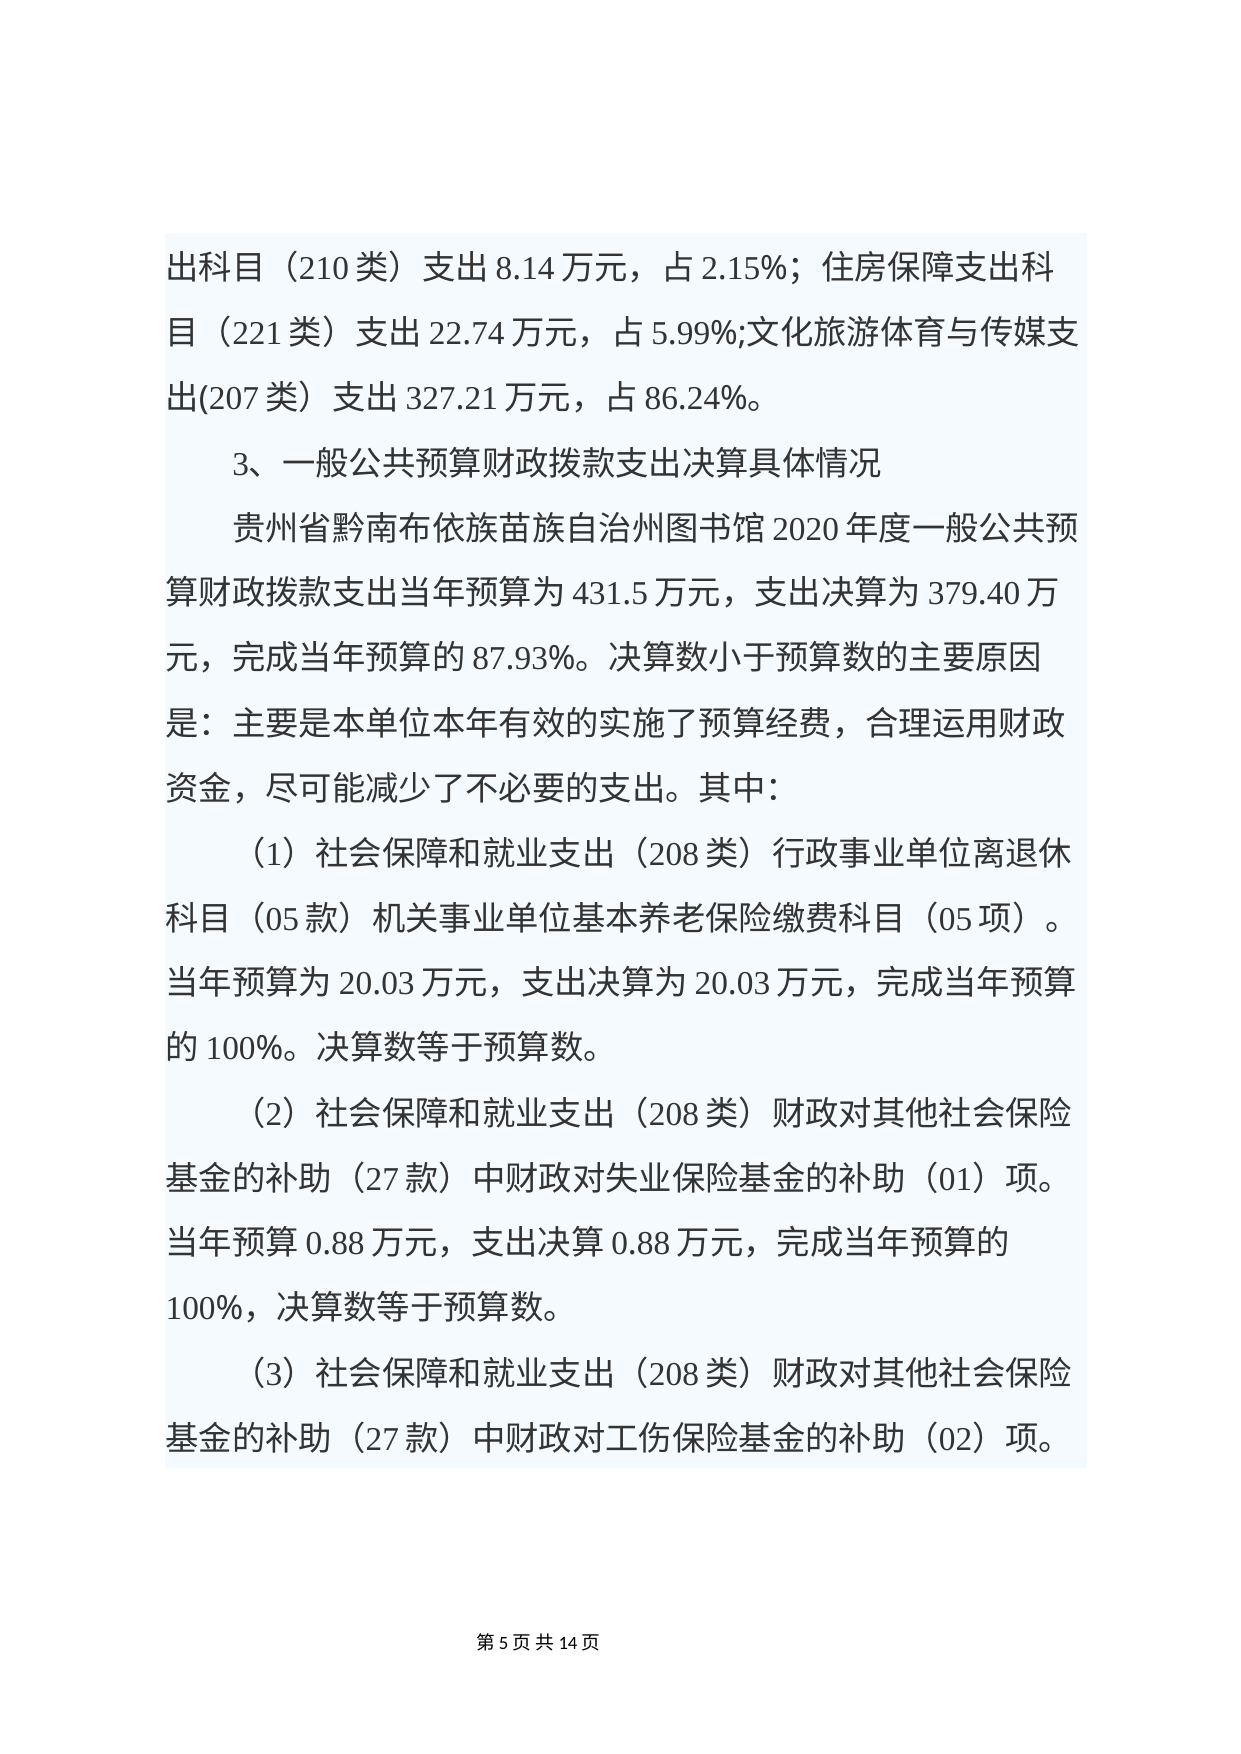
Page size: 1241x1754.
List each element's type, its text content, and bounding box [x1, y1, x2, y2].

text （1）社会保障和就业支出（208类）行政事业单位离退休科目（05款）机关事业单位基本养老保险缴费科目（05项）。当年预算为20.03万元，支出决算为20.03万元，完成当年预算的100%。决算数等于预算数。 [165, 818, 1087, 1078]
text （2）社会保障和就业支出（208类）财政对其他社会保险基金的补助（27款）中财政对失业保险基金的补助（01）项。当年预算0.88万元，支出决算0.88万元，完成当年预算的100%，决算数等于预算数。 [165, 1078, 1087, 1338]
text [165, 233, 1087, 428]
text 贵州省黔南布依族苗族自治州图书馆2020年度一般公共预算财政拨款支出当年预算为431.5万元，支出决算为379.40万元，完成当年预算的87.93%。决算数小于预算数的主要原因是：主要是本单位本年有效的实施了预算经费，合理运用财政资金，尽可能减少了不必要的支出。其中： [165, 493, 1087, 818]
text 3、一般公共预算财政拨款支出决算具体情况 [165, 428, 1087, 493]
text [165, 1338, 1087, 1468]
